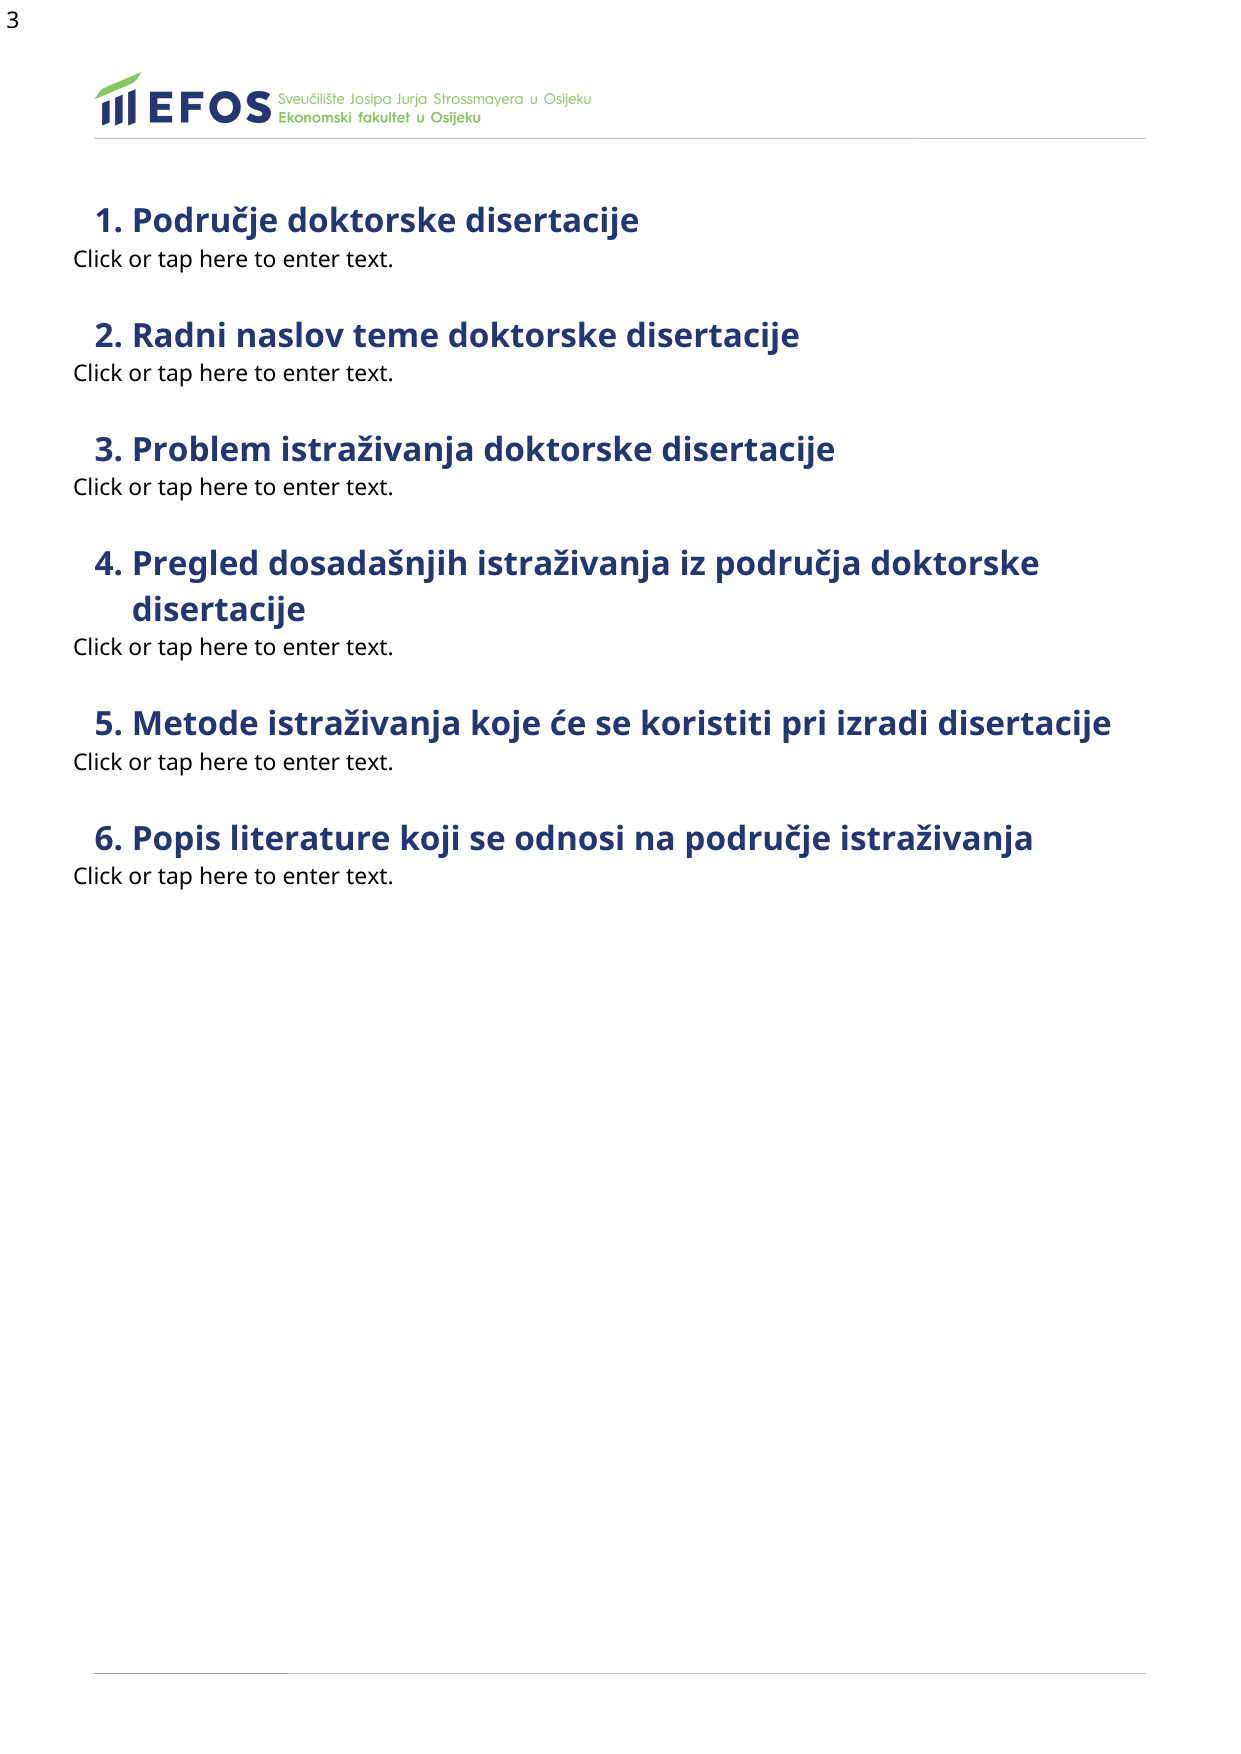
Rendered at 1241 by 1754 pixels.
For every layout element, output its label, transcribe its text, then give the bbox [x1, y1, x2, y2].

subtitle Pregled dosadašnjih istraživanja iz područja doktorske disertacije [94, 540, 1159, 631]
subtitle Problem istraživanja doktorske disertacije [94, 426, 1159, 471]
subtitle Metode istraživanja koje će se koristiti pri izradi disertacije [94, 700, 1159, 745]
subtitle Područje doktorske disertacije [94, 197, 1159, 242]
picture [94, 71, 591, 127]
subtitle Popis literature koji se odnosi na područje istraživanja [94, 814, 1159, 860]
subtitle Radni naslov teme doktorske disertacije [94, 311, 1159, 357]
